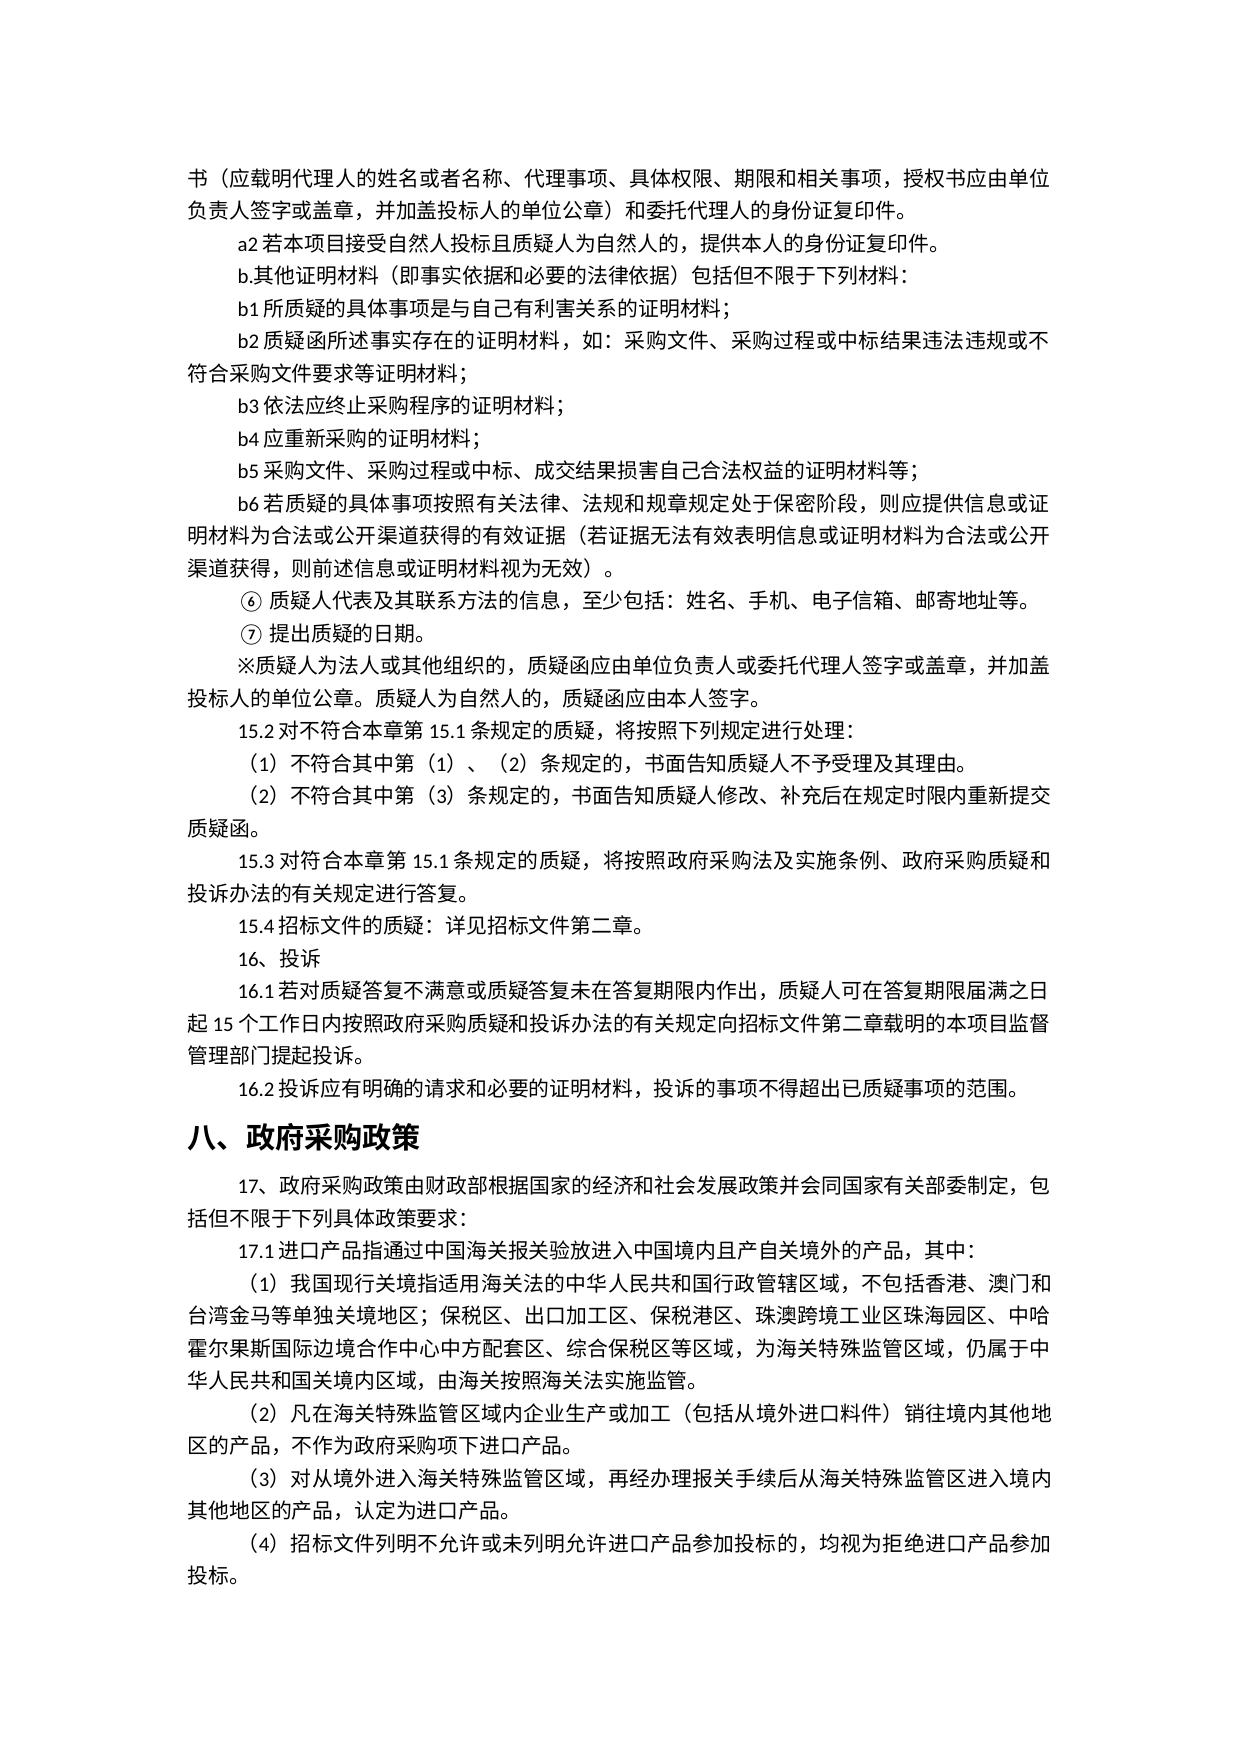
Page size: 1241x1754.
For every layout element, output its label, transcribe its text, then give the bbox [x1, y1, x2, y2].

text 17.1进口产品指通过中国海关报关验放进入中国境内且产自关境外的产品，其中： [187, 1234, 1053, 1267]
text （2）不符合其中第（3）条规定的，书面告知质疑人修改、补充后在规定时限内重新提交质疑函。 [187, 779, 1053, 844]
text b4应重新采购的证明材料； [187, 422, 1053, 454]
text （1）我国现行关境指适用海关法的中华人民共和国行政管辖区域，不包括香港、澳门和台湾金马等单独关境地区；保税区、出口加工区、保税港区、珠澳跨境工业区珠海园区、中哈霍尔果斯国际边境合作中心中方配套区、综合保税区等区域，为海关特殊监管区域，仍属于中华人民共和国关境内区域，由海关按照海关法实施监管。 [187, 1267, 1053, 1397]
text b6若质疑的具体事项按照有关法律、法规和规章规定处于保密阶段，则应提供信息或证明材料为合法或公开渠道获得的有效证据（若证据无法有效表明信息或证明材料为合法或公开渠道获得，则前述信息或证明材料视为无效）。 [187, 487, 1053, 584]
text （4）招标文件列明不允许或未列明允许进口产品参加投标的，均视为拒绝进口产品参加投标。 [187, 1527, 1053, 1592]
text b3依法应终止采购程序的证明材料； [187, 389, 1053, 422]
text b.其他证明材料（即事实依据和必要的法律依据）包括但不限于下列材料： [187, 259, 1053, 292]
text （2）凡在海关特殊监管区域内企业生产或加工（包括从境外进口料件）销往境内其他地区的产品，不作为政府采购项下进口产品。 [187, 1397, 1053, 1462]
text ⑦提出质疑的日期。 [187, 617, 1053, 649]
text ⑥质疑人代表及其联系方法的信息，至少包括：姓名、手机、电子信箱、邮寄地址等。 [187, 584, 1053, 617]
text 15.4招标文件的质疑：详见招标文件第二章。 [187, 909, 1053, 942]
text （1）不符合其中第（1）、（2）条规定的，书面告知质疑人不予受理及其理由。 [187, 747, 1053, 779]
text b1所质疑的具体事项是与自己有利害关系的证明材料； [187, 292, 1053, 324]
text 15.2对不符合本章第15.1条规定的质疑，将按照下列规定进行处理： [187, 714, 1053, 747]
text 15.3对符合本章第15.1条规定的质疑，将按照政府采购法及实施条例、政府采购质疑和投诉办法的有关规定进行答复。 [187, 844, 1053, 909]
text 16.1若对质疑答复不满意或质疑答复未在答复期限内作出，质疑人可在答复期限届满之日起15个工作日内按照政府采购质疑和投诉办法的有关规定向招标文件第二章载明的本项目监督管理部门提起投诉。 [187, 974, 1053, 1072]
text 八、政府采购政策 [187, 1104, 1053, 1169]
text （3）对从境外进入海关特殊监管区域，再经办理报关手续后从海关特殊监管区进入境内其他地区的产品，认定为进口产品。 [187, 1462, 1053, 1527]
text 16、投诉 [187, 942, 1053, 974]
text ※质疑人为法人或其他组织的，质疑函应由单位负责人或委托代理人签字或盖章，并加盖投标人的单位公章。质疑人为自然人的，质疑函应由本人签字。 [187, 649, 1053, 714]
text b2质疑函所述事实存在的证明材料，如：采购文件、采购过程或中标结果违法违规或不符合采购文件要求等证明材料； [187, 324, 1053, 389]
text b5采购文件、采购过程或中标、成交结果损害自己合法权益的证明材料等； [187, 454, 1053, 487]
text a2若本项目接受自然人投标且质疑人为自然人的，提供本人的身份证复印件。 [187, 227, 1053, 259]
text 17、政府采购政策由财政部根据国家的经济和社会发展政策并会同国家有关部委制定，包括但不限于下列具体政策要求： [187, 1169, 1053, 1234]
text 16.2投诉应有明确的请求和必要的证明材料，投诉的事项不得超出已质疑事项的范围。 [187, 1072, 1053, 1104]
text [187, 162, 1053, 227]
